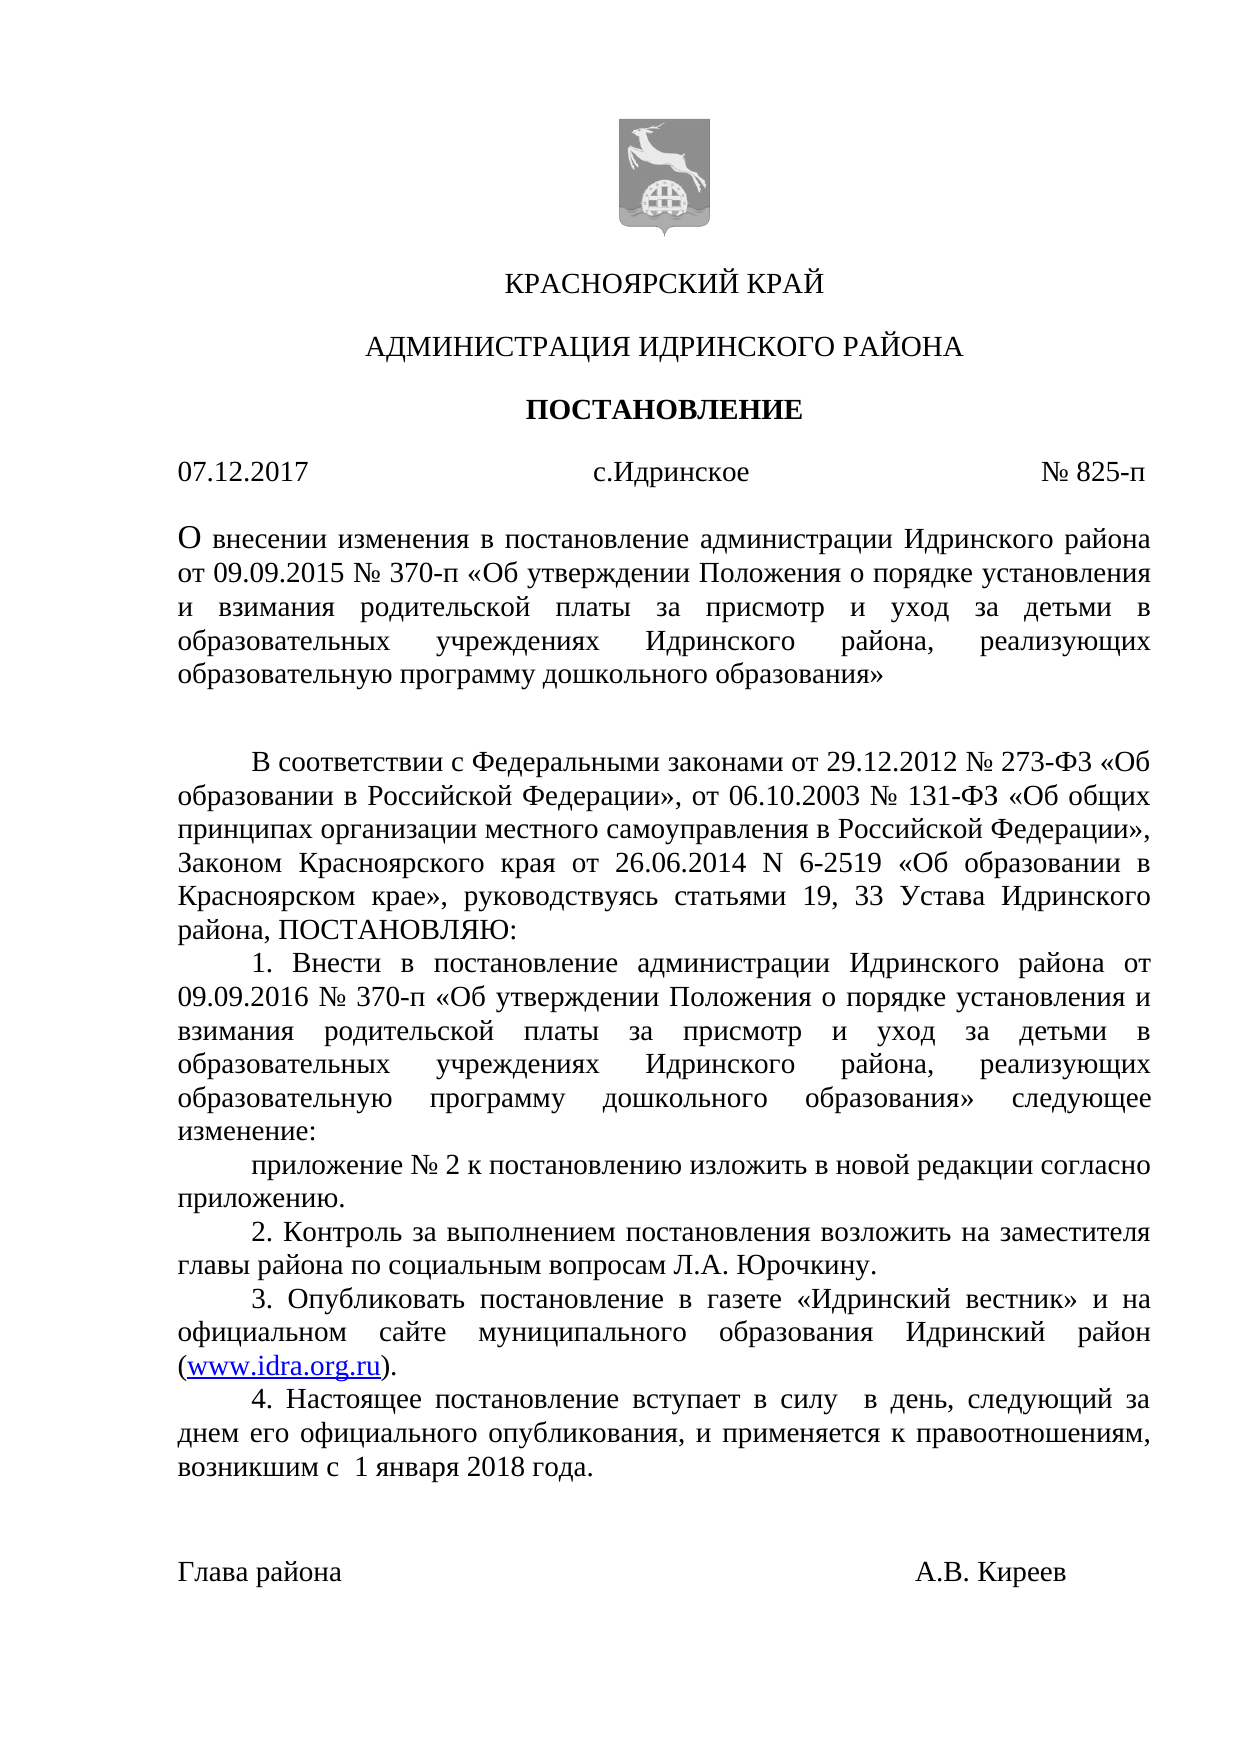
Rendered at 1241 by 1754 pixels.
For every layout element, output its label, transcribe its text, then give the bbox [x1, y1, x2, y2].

text 4. Настоящее постановление вступает в силу в день, следующий за днем его официального опубликования, и применяется к правоотношениям, возникшим с 1 января 2018 года. [177, 1382, 1152, 1482]
text АДМИНИСТРАЦИЯ ИДРИНСКОГО РАЙОНА [177, 329, 1152, 363]
text КРАСНОЯРСКИЙ КРАЙ [177, 266, 1152, 300]
text ПОСТАНОВЛЕНИЕ [177, 392, 1152, 425]
text 2. Контроль за выполнением постановления возложить на заместителя главы района по социальным вопросам Л.А. Юрочкину. [177, 1214, 1152, 1281]
text О внесении изменения в постановление администрации Идринского района от 09.09.2015 № 370-п «Об утверждении Положения о порядке установления и взимания родительской платы за присмотр и уход за детьми в образовательных учреждениях Идринского района, реализующих образовательную программу дошкольного образования» [177, 517, 1152, 690]
text 1. Внести в постановление администрации Идринского района от 09.09.2016 № 370-п «Об утверждении Положения о порядке установления и взимания родительской платы за присмотр и уход за детьми в образовательных учреждениях Идринского района, реализующих образовательную программу дошкольного образования» следующее изменение: [177, 946, 1152, 1147]
text Глава района А.В. Киреев [177, 1554, 1152, 1588]
text 3. Опубликовать постановление в газете «Идринский вестник» и на официальном сайте муниципального образования Идринский район (www.idra.org.ru). [177, 1281, 1152, 1382]
text В соответствии с Федеральными законами от 29.12.2012 № 273-Ф3 «Об образовании в Российской Федерации», от 06.10.2003 № 131-ФЗ «Об общих принципах организации местного самоуправления в Российской Федерации», Законом Красноярского края от 26.06.2014 N 6-2519 «Об образовании в Красноярском крае», руководствуясь статьями 19, 33 Устава Идринского района, ПОСТАНОВЛЯЮ: [177, 744, 1152, 946]
text приложение № 2 к постановлению изложить в новой редакции согласно приложению. [177, 1147, 1152, 1214]
text 07.12.2017 с.Идринское № 825-п [177, 454, 1152, 488]
